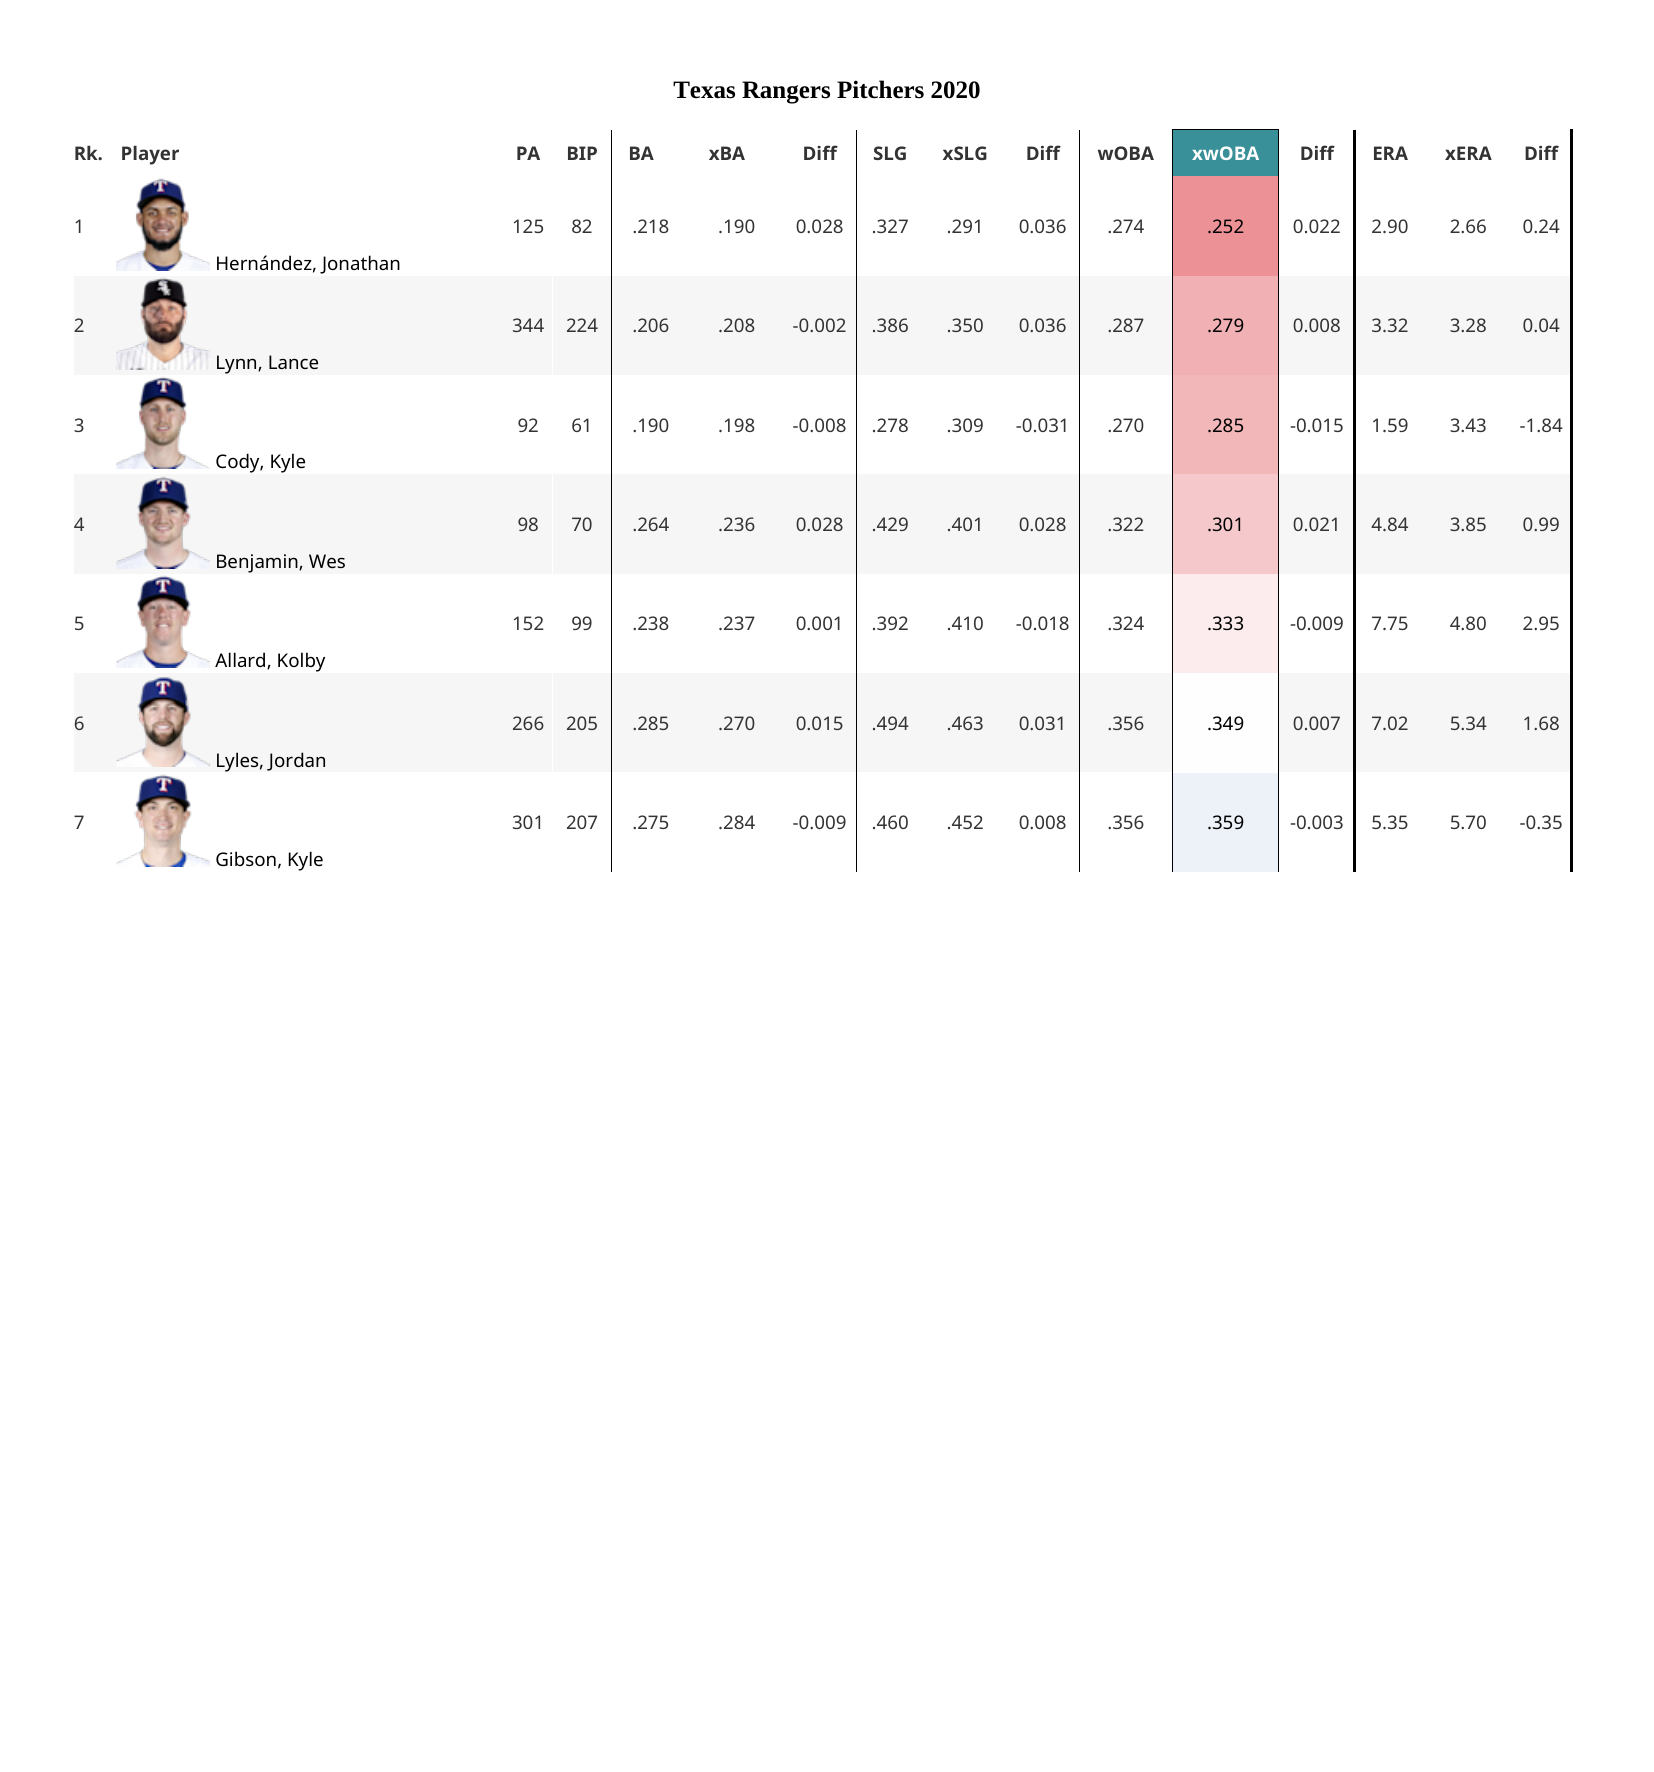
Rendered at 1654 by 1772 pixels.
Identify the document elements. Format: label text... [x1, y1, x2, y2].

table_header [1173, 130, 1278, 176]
picture [116, 573, 211, 668]
picture [116, 474, 211, 569]
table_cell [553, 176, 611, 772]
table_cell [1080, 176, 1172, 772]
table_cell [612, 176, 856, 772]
picture [116, 275, 211, 370]
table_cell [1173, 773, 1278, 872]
picture [116, 673, 211, 767]
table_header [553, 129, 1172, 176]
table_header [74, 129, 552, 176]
picture [116, 375, 211, 469]
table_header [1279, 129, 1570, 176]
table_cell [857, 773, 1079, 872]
picture [116, 176, 211, 271]
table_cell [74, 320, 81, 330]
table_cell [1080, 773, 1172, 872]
text Texas Rangers Pitchers 2020 [75, 75, 1578, 104]
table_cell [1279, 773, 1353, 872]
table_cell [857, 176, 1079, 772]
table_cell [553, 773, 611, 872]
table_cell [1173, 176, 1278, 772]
picture [116, 772, 211, 867]
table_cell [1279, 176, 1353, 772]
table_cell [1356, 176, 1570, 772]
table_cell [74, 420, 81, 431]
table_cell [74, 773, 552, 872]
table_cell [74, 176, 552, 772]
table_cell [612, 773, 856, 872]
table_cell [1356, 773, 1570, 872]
